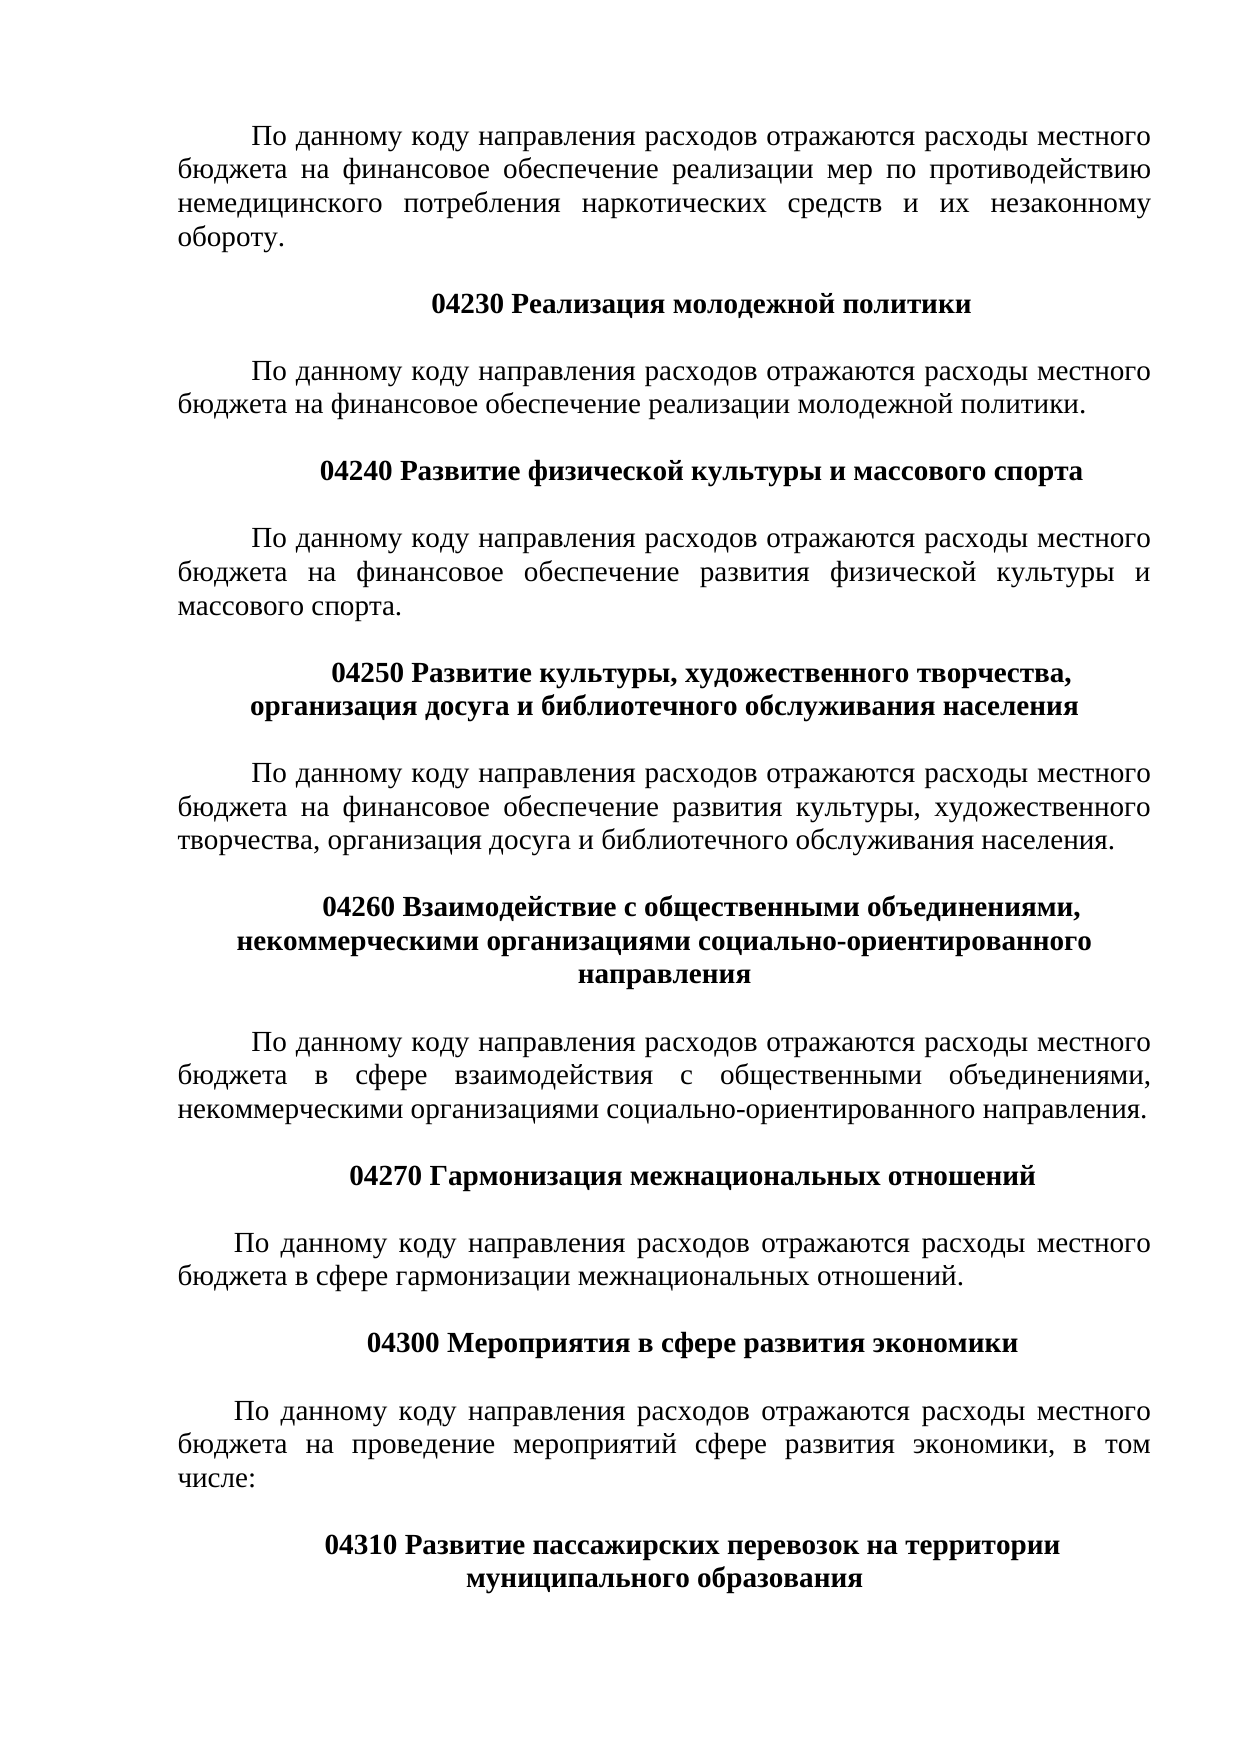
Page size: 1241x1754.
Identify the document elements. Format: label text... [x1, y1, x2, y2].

text 04270 Гармонизация межнациональных отношений [177, 1158, 1152, 1191]
text 04310 Развитие пассажирских перевозок на территории муниципального образования [177, 1527, 1152, 1594]
text По данному коду направления расходов отражаются расходы местного бюджета на финансовое обеспечение реализации мер по противодействию немедицинского потребления наркотических средств и их незаконному обороту. [177, 118, 1152, 252]
text По данному коду направления расходов отражаются расходы местного бюджета в сфере гармонизации межнациональных отношений. [177, 1225, 1152, 1292]
text По данному коду направления расходов отражаются расходы местного бюджета в сфере взаимодействия с общественными объединениями, некоммерческими организациями социально-ориентированного направления. [177, 1024, 1152, 1124]
text По данному коду направления расходов отражаются расходы местного бюджета на финансовое обеспечение развития культуры, художественного творчества, организация досуга и библиотечного обслуживания населения. [177, 755, 1152, 856]
text 04300 Мероприятия в сфере развития экономики [177, 1326, 1152, 1359]
text 04240 Развитие физической культуры и массового спорта [177, 453, 1152, 487]
text По данному коду направления расходов отражаются расходы местного бюджета на финансовое обеспечение развития физической культуры и массового спорта. [177, 521, 1152, 621]
text 04230 Реализация молодежной политики [177, 286, 1152, 319]
text 04260 Взаимодействие с общественными объединениями, некоммерческими организациями социально-ориентированного направления [177, 889, 1152, 990]
text 04250 Развитие культуры, художественного творчества, организация досуга и библиотечного обслуживания населения [177, 655, 1152, 722]
text По данному коду направления расходов отражаются расходы местного бюджета на проведение мероприятий сфере развития экономики, в том числе: [177, 1393, 1152, 1493]
text По данному коду направления расходов отражаются расходы местного бюджета на финансовое обеспечение реализации молодежной политики. [177, 353, 1152, 420]
